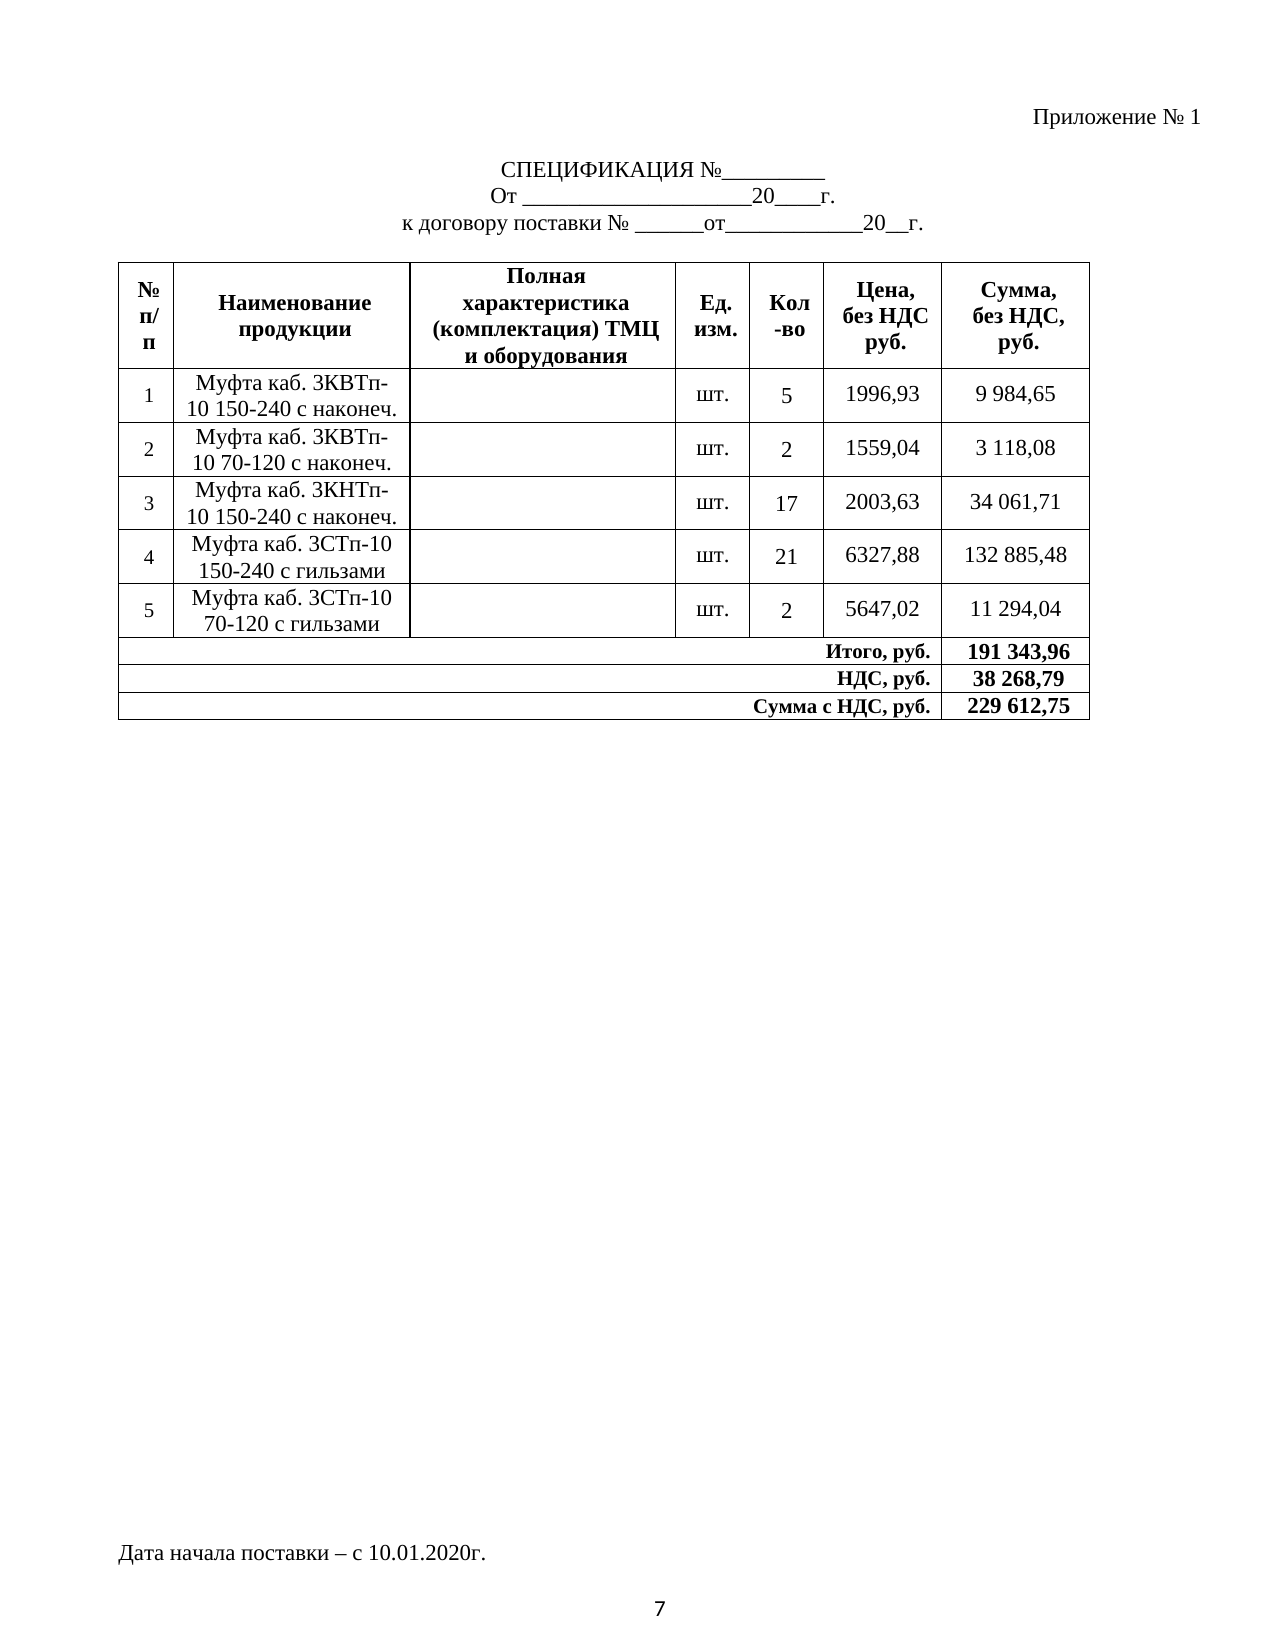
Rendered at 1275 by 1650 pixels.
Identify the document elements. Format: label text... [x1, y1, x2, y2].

table_cell шт. [676, 423, 749, 476]
table_cell Сумма с НДС, руб. [119, 693, 941, 719]
table_header № п/п [119, 263, 173, 368]
table_cell Муфта каб. 3КНТп-10 150-240 с наконеч. [174, 477, 409, 529]
table_cell 34 061,71 [942, 477, 1089, 529]
table_header Полная характеристика (комплектация) ТМЦ и оборудования [411, 263, 675, 368]
text От ____________________20____г. [124, 182, 1201, 209]
table_cell Муфта каб. 3КВТп-10 70-120 с наконеч. [174, 423, 409, 476]
table_cell 2 [119, 423, 173, 476]
table_cell 5 [750, 369, 823, 422]
table_cell Муфта каб. 3СТп-10 70-120 с гильзами [174, 584, 409, 637]
table_cell 4 [119, 530, 173, 583]
table_cell [411, 530, 675, 583]
table_header Цена, без НДС руб. [824, 263, 941, 368]
table_cell 1996,93 [824, 369, 941, 422]
table_cell 132 885,48 [942, 530, 1089, 583]
table_cell 5 [119, 584, 173, 637]
text Дата начала поставки – с 10.01.2020г. [118, 1539, 1201, 1566]
table_cell 17 [750, 477, 823, 529]
table_header Сумма, без НДС, руб. [942, 263, 1089, 368]
table_cell 21 [750, 530, 823, 583]
table_header Наименование продукции [174, 263, 409, 368]
list Приложение № 1 [124, 103, 1201, 130]
table_cell Муфта каб. 3СТп-10 150-240 с гильзами [174, 530, 409, 583]
table_cell шт. [676, 477, 749, 529]
table_cell шт. [676, 369, 749, 422]
table_cell [411, 369, 675, 422]
table_cell 1559,04 [824, 423, 941, 476]
table_cell 2003,63 [824, 477, 941, 529]
table_cell шт. [676, 530, 749, 583]
table_cell [411, 584, 675, 637]
table_cell Итого, руб. [119, 638, 941, 664]
table_cell 5647,02 [824, 584, 941, 637]
table_cell Муфта каб. 3КВТп-10 150-240 с наконеч. [174, 369, 409, 422]
table_cell 3 118,08 [942, 423, 1089, 476]
table_cell 9 984,65 [942, 369, 1089, 422]
table_cell 6327,88 [824, 530, 941, 583]
table_cell [411, 423, 675, 476]
table_cell 229 612,75 [942, 693, 1089, 719]
table_cell 1 [119, 369, 173, 422]
table_cell НДС, руб. [119, 665, 941, 692]
table_cell 2 [750, 423, 823, 476]
table_cell 191 343,96 [942, 638, 1089, 664]
table_cell 11 294,04 [942, 584, 1089, 637]
table_cell 3 [119, 477, 173, 529]
table_cell шт. [676, 584, 749, 637]
table_cell 38 268,79 [942, 665, 1089, 692]
text СПЕЦИФИКАЦИЯ №_________ [124, 156, 1201, 182]
table_cell 2 [750, 584, 823, 637]
table_cell [411, 477, 675, 529]
text к договору поставки № ______от____________20__г. [124, 209, 1201, 235]
table_header Ед. изм. [676, 263, 749, 368]
table_header Кол-во [750, 263, 823, 368]
